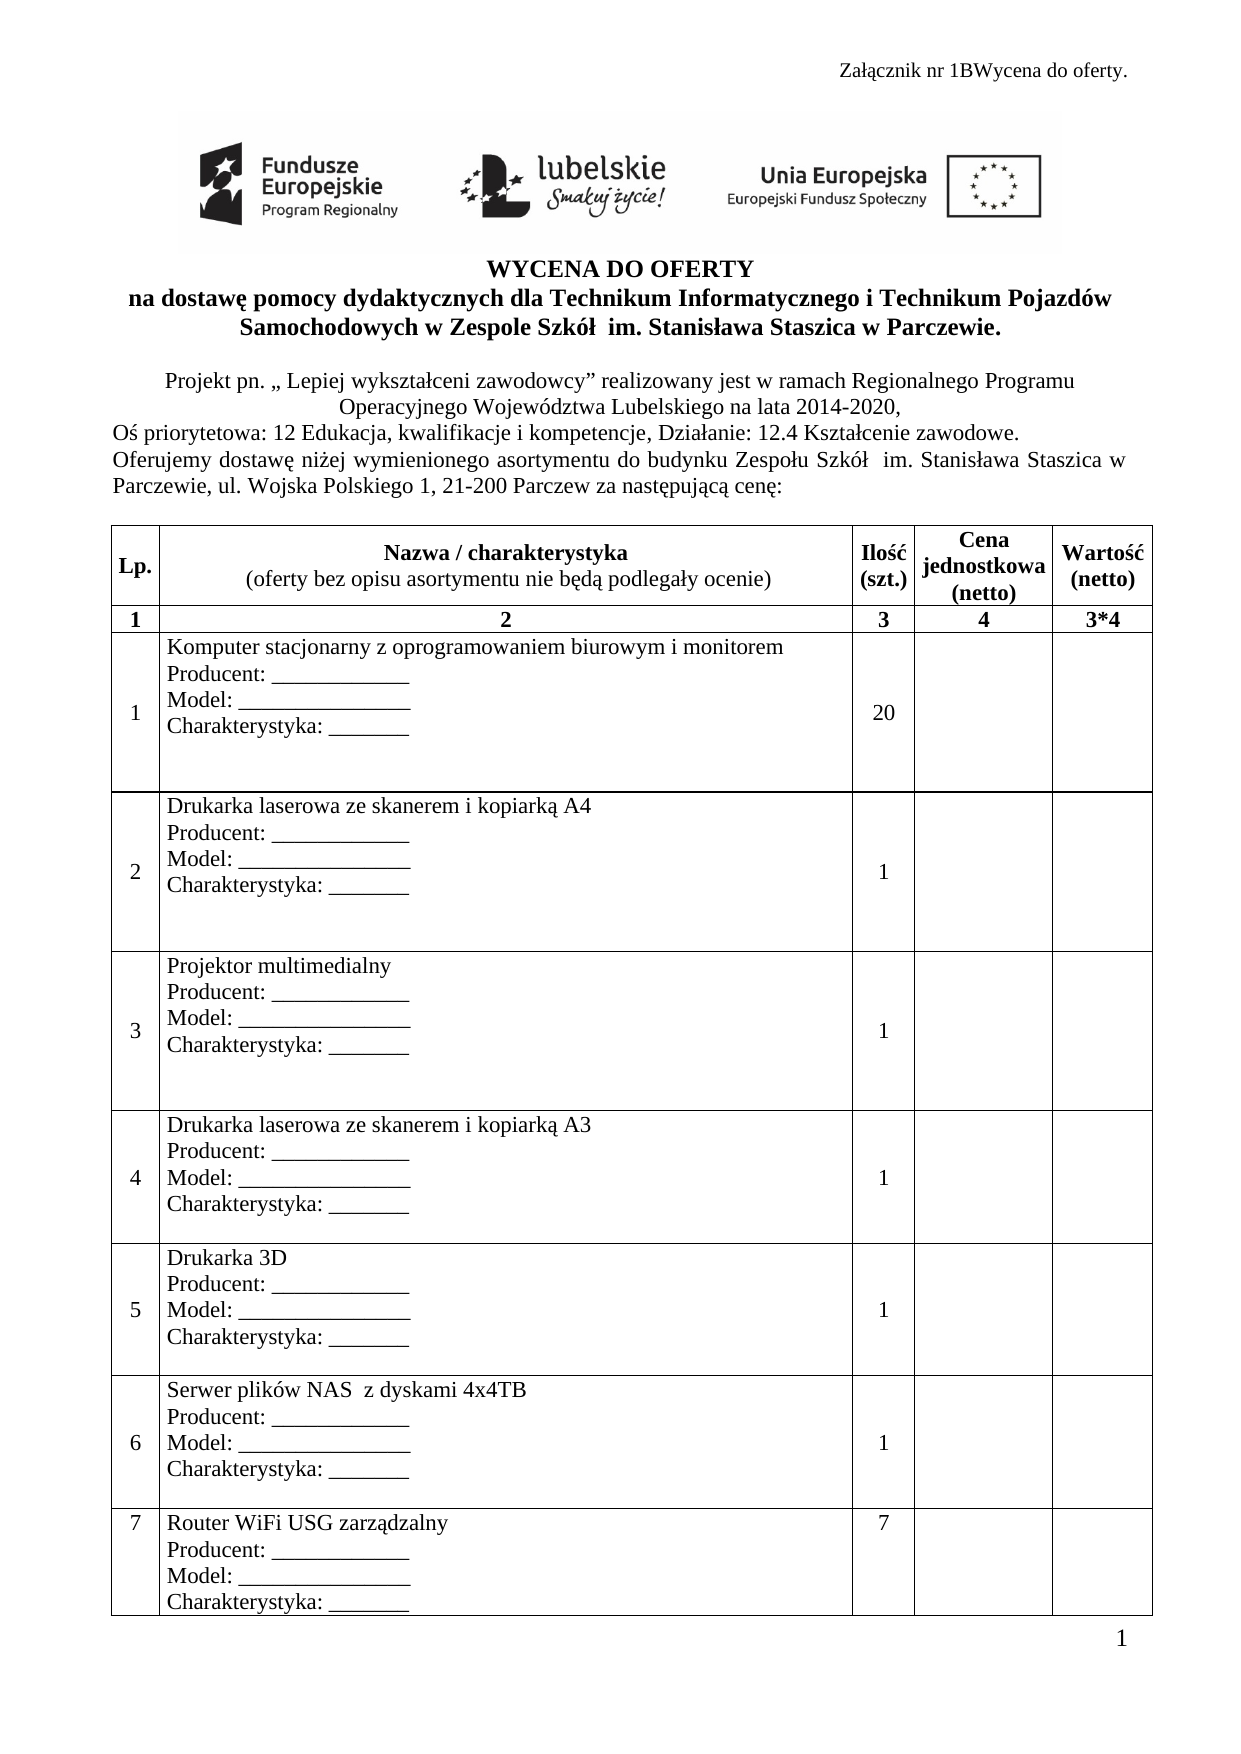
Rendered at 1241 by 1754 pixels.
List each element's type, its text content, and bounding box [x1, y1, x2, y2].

table_cell 1 [853, 793, 914, 951]
table_cell 3*4 [1053, 606, 1152, 632]
table_cell 4 [915, 606, 1052, 632]
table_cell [160, 1509, 852, 1615]
text WYCENA DO OFERTY [112, 254, 1128, 283]
table_cell [1053, 633, 1152, 791]
table_cell 6 [112, 1376, 159, 1508]
table_header Lp. [112, 526, 159, 605]
table_cell Komputer stacjonarny z oprogramowaniem biurowym i monitorem Producent: ____________ Model: _______________ Charakterystyka: _______ [160, 633, 852, 791]
table_cell [1053, 1376, 1152, 1508]
table_cell 7 [112, 1509, 159, 1615]
table_cell Drukarka laserowa ze skanerem i kopiarką A4 Producent: ____________ Model: _______________ Charakterystyka: _______ [160, 793, 852, 951]
table_cell 4 [112, 1111, 159, 1243]
table_cell 1 [853, 1111, 914, 1243]
text na dostawę pomocy dydaktycznych dla Technikum Informatycznego i Technikum Pojazdów Samochodowych w Zespole Szkół im. Stanisława Staszica w Parczewie. [112, 283, 1128, 340]
table_cell [915, 1244, 1052, 1375]
table_cell [1053, 1509, 1152, 1615]
table_cell 1 [853, 952, 914, 1110]
table_cell 3 [853, 606, 914, 632]
table_header Wartość (netto) [1053, 526, 1152, 605]
table_cell Drukarka laserowa ze skanerem i kopiarką A3 Producent: ____________ Model: _______________ Charakterystyka: _______ [160, 1111, 852, 1243]
table_header Ilość (szt.) [853, 526, 914, 605]
table_cell 2 [112, 793, 159, 951]
table_cell [915, 1376, 1052, 1508]
table_cell [1053, 793, 1152, 951]
table_cell Drukarka 3D Producent: ____________ Model: _______________ Charakterystyka: _______ [160, 1244, 852, 1375]
table_cell [1053, 952, 1152, 1110]
table_cell [915, 1111, 1052, 1243]
table_cell [915, 952, 1052, 1110]
table_cell 1 [853, 1376, 914, 1508]
text Oś priorytetowa: 12 Edukacja, kwalifikacje i kompetencje, Działanie: 12.4 Kształcenie zawodowe. [112, 419, 1128, 446]
table_header Cena jednostkowa (netto) [915, 526, 1052, 605]
table_header Nazwa / charakterystyka (oferty bez opisu asortymentu nie będą podlegały ocenie) [160, 526, 852, 605]
table_cell 2 [160, 606, 852, 632]
table_cell [915, 633, 1052, 791]
table_cell 1 [112, 633, 159, 791]
text Projekt pn. „ Lepiej wykształceni zawodowcy” realizowany jest w ramach Regionalnego Programu Operacyjnego Województwa Lubelskiego na lata 2014-2020, [112, 367, 1128, 419]
table_cell Projektor multimedialny Producent: ____________ Model: _______________ Charakterystyka: _______ [160, 952, 852, 1110]
table_cell [1053, 1111, 1152, 1243]
picture [177, 111, 1063, 254]
table_cell Serwer plików NAS z dyskami 4x4TB Producent: ____________ Model: _______________ Charakterystyka: _______ [160, 1376, 852, 1508]
table_cell 7 [853, 1509, 914, 1615]
table_cell [915, 1509, 1052, 1615]
table_cell 20 [853, 633, 914, 791]
table_cell 3 [112, 952, 159, 1110]
text Oferujemy dostawę niżej wymienionego asortymentu do budynku Zespołu Szkół im. Stanisława Staszica w Parczewie, ul. Wojska Polskiego 1, 21-200 Parczew za następującą cenę: [112, 446, 1128, 498]
table_cell 1 [112, 606, 159, 632]
table_cell 5 [112, 1244, 159, 1375]
table_cell 1 [853, 1244, 914, 1375]
table_cell [1053, 1244, 1152, 1375]
table_cell [915, 793, 1052, 951]
